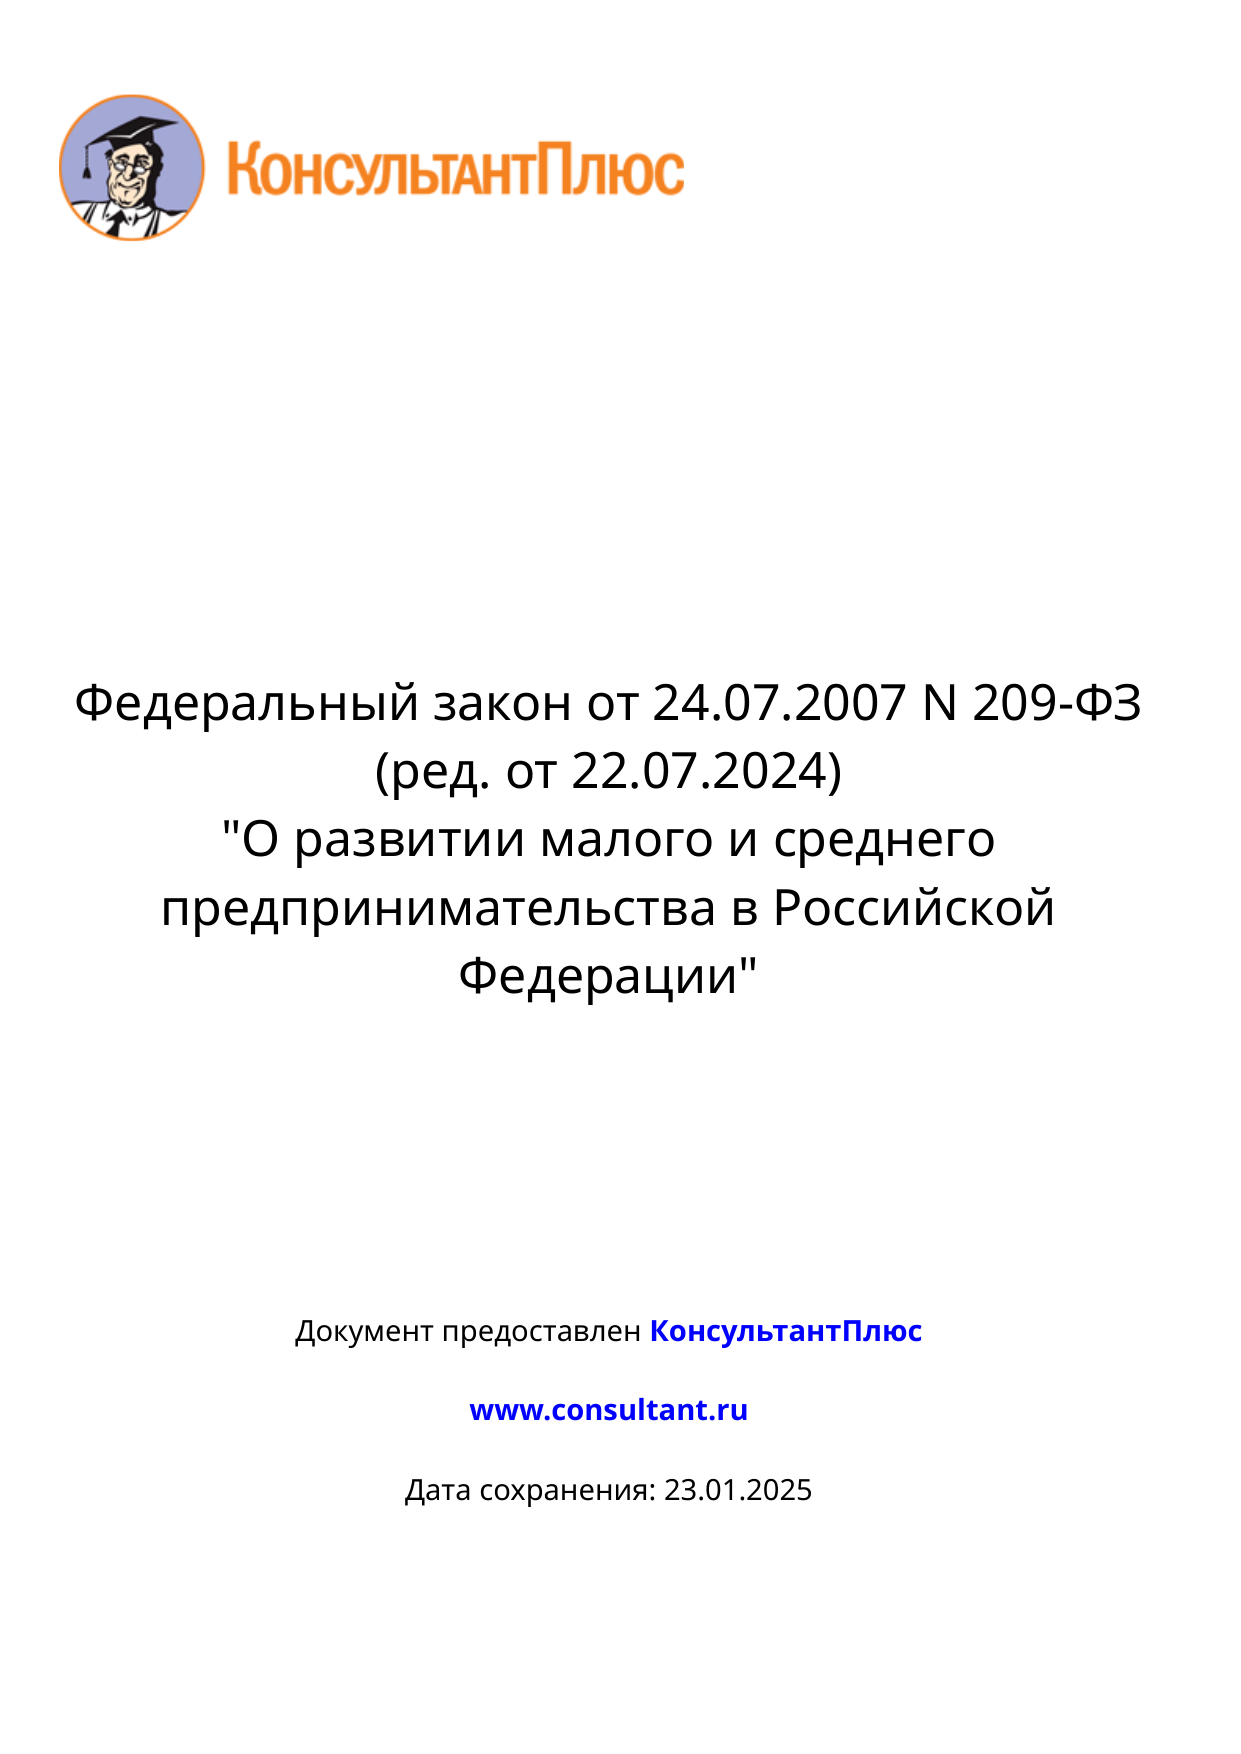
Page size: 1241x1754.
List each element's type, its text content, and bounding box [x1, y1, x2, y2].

picture [59, 93, 684, 243]
table_cell Федеральный закон от 24.07.2007 N 209-ФЗ (ред. от 22.07.2024) "О развитии малого и среднего предпринимательства в Российской Федерации" [51, 403, 1167, 1272]
table_header [51, 88, 1167, 403]
table_cell Документ предоставлен КонсультантПлюс www.consultant.ru Дата сохранения: 23.01.2025 [51, 1272, 1167, 1587]
